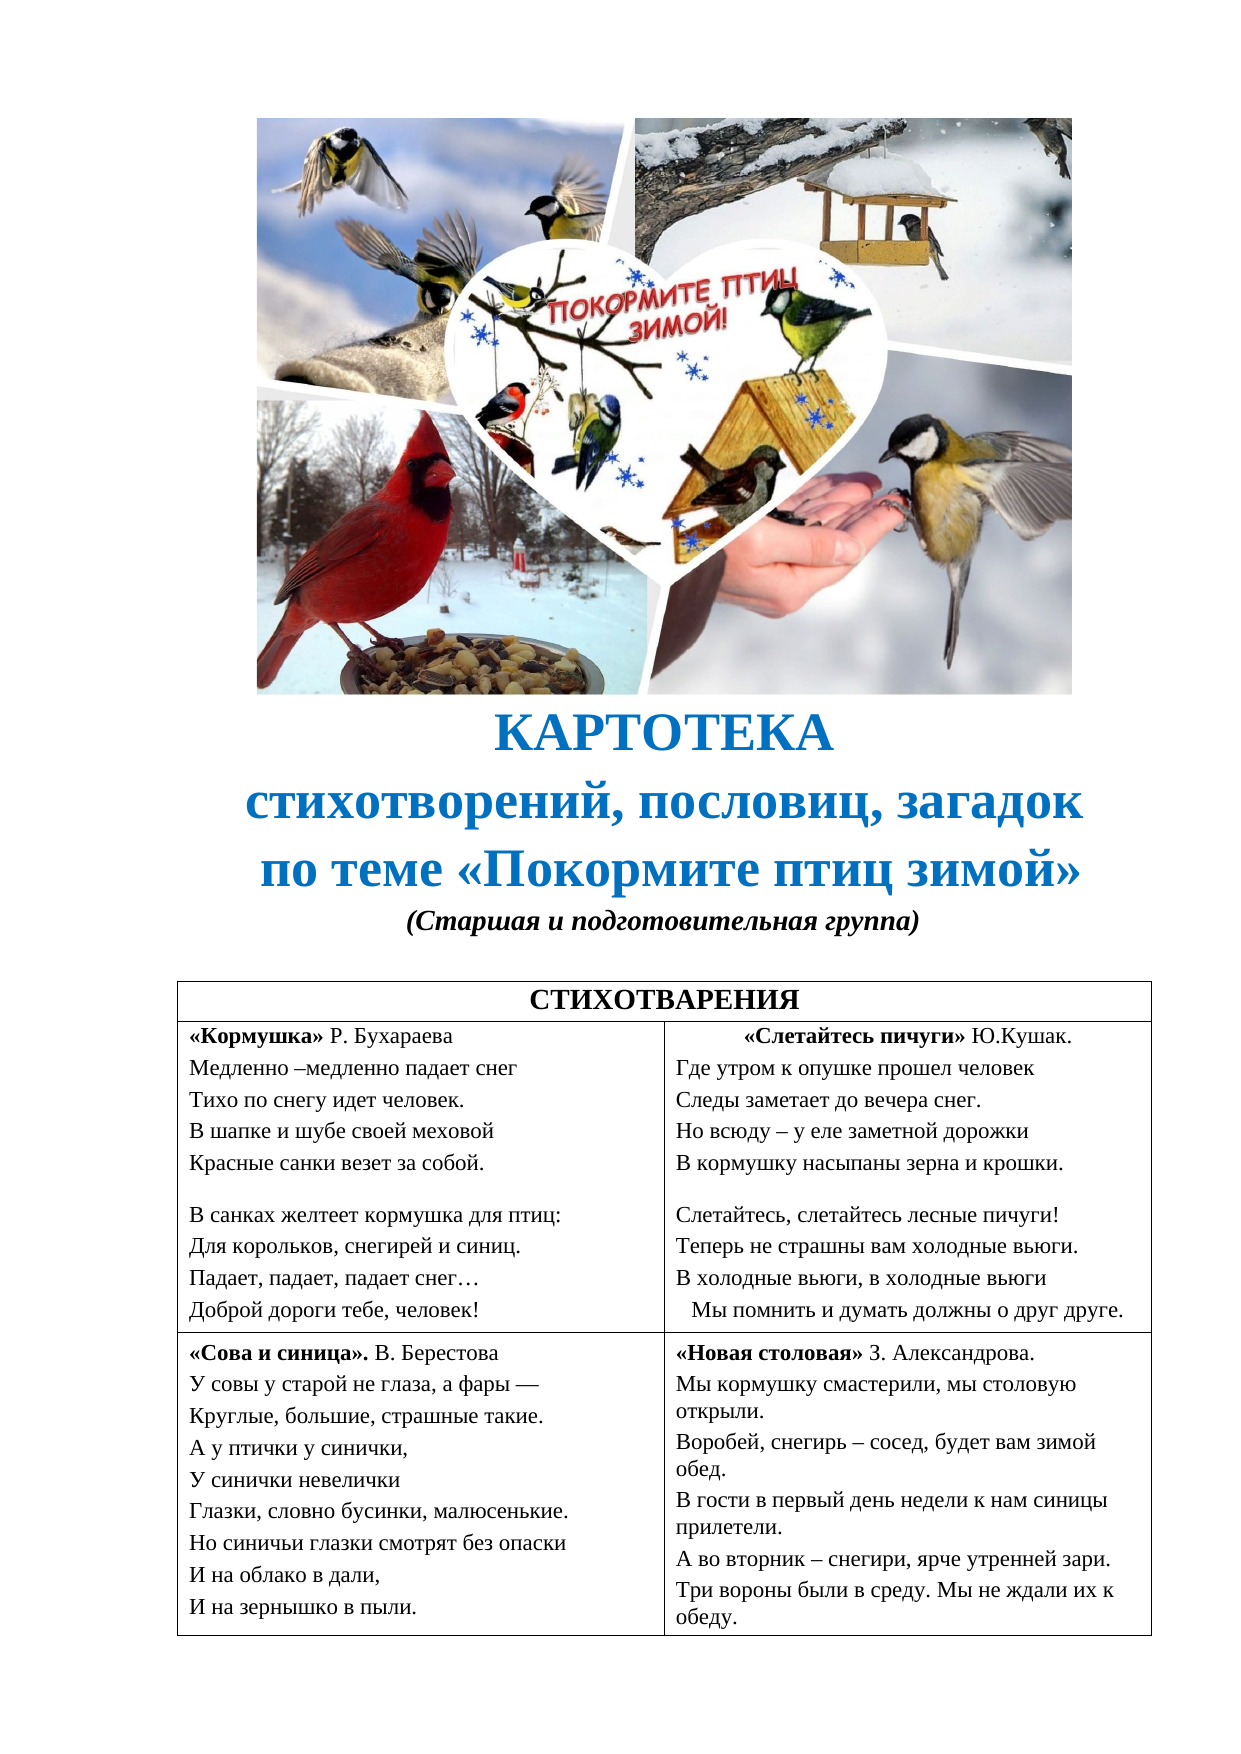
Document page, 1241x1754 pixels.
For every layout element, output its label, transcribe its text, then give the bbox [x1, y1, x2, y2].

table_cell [178, 1333, 664, 1634]
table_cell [665, 1333, 1151, 1634]
table_header СТИХОТВАРЕНИЯ [178, 982, 1151, 1021]
table_cell «Слетайтесь пичуги» Ю.Кушак. Где утром к опушке прошел человек Следы заметает до вечера снег. Но всюду – у еле заметной дорожки В кормушку насыпаны зерна и крошки. Слетайтесь, слетайтесь лесные пичуги! Теперь не страшны вам холодные вьюги. В холодные вьюги, в холодные вьюги Мы помнить и думать должны о друг друге. [665, 1022, 1151, 1332]
text стихотворений, пословиц, загадок [177, 768, 1152, 830]
text по теме «Покормите птиц зимой» [177, 836, 1152, 898]
text КАРТОТЕКА [177, 700, 1152, 762]
picture [256, 118, 1072, 695]
text (Старшая и подготовительная группа) [177, 903, 1152, 937]
table_cell «Кормушка» Р. Бухараева Медленно –медленно падает снег Тихо по снегу идет человек. В шапке и шубе своей меховой Красные санки везет за собой. В санках желтеет кормушка для птиц: Для корольков, снегирей и синиц. Падает, падает, падает снег… Доброй дороги тебе, человек! [178, 1022, 664, 1332]
